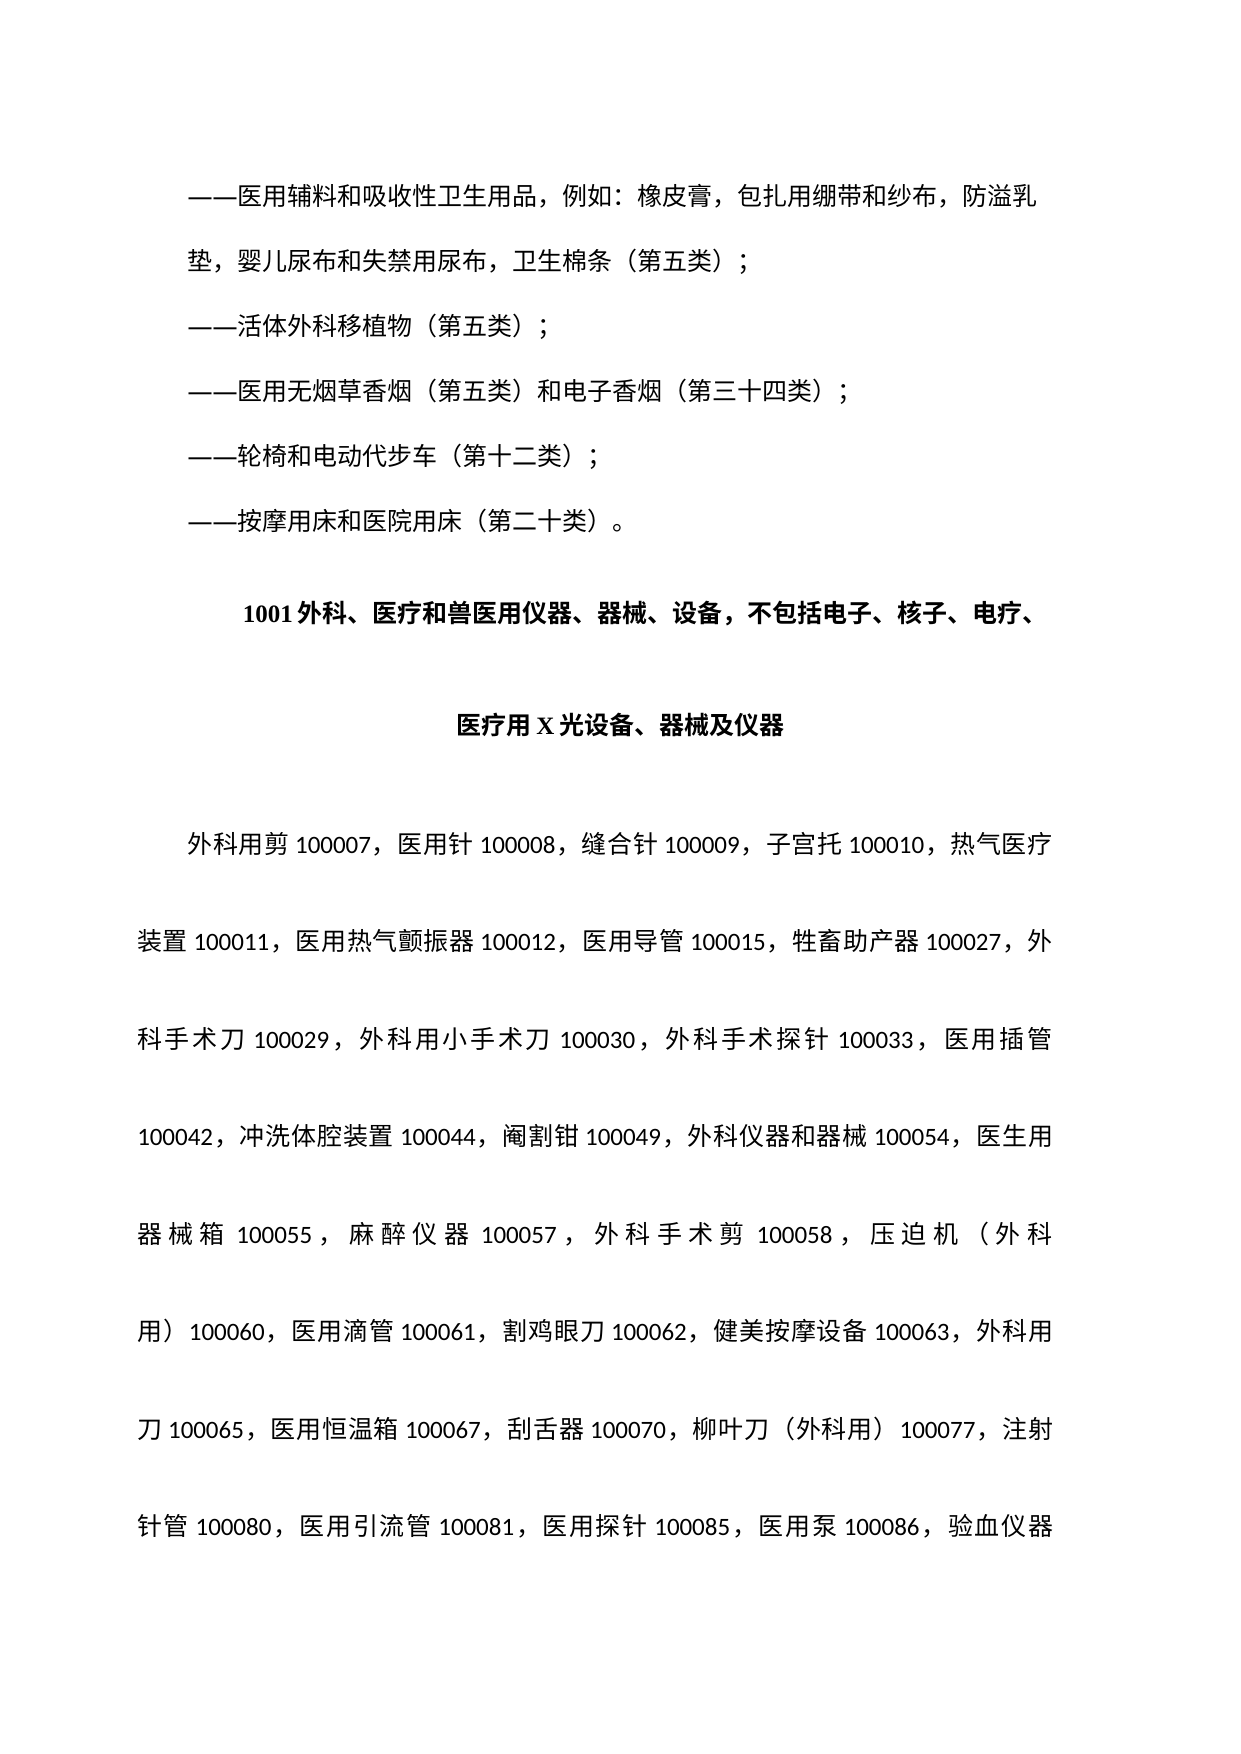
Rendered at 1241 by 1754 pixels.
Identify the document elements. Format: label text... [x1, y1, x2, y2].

text ——轮椅和电动代步车（第十二类）； [187, 422, 1053, 487]
text ——按摩用床和医院用床（第二十类）。 [187, 487, 1053, 552]
text ——活体外科移植物（第五类）； [187, 292, 1053, 357]
text ——医用无烟草香烟（第五类）和电子香烟（第三十四类）； [187, 357, 1053, 422]
subtitle 1001外科、医疗和兽医用仪器、器械、设备，不包括电子、核子、电疗、医疗用X光设备、器械及仪器 [187, 579, 1053, 756]
text ——医用辅料和吸收性卫生用品，例如：橡皮膏，包扎用绷带和纱布，防溢乳垫，婴儿尿布和失禁用尿布，卫生棉条（第五类）； [187, 162, 1053, 292]
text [137, 810, 1053, 1557]
